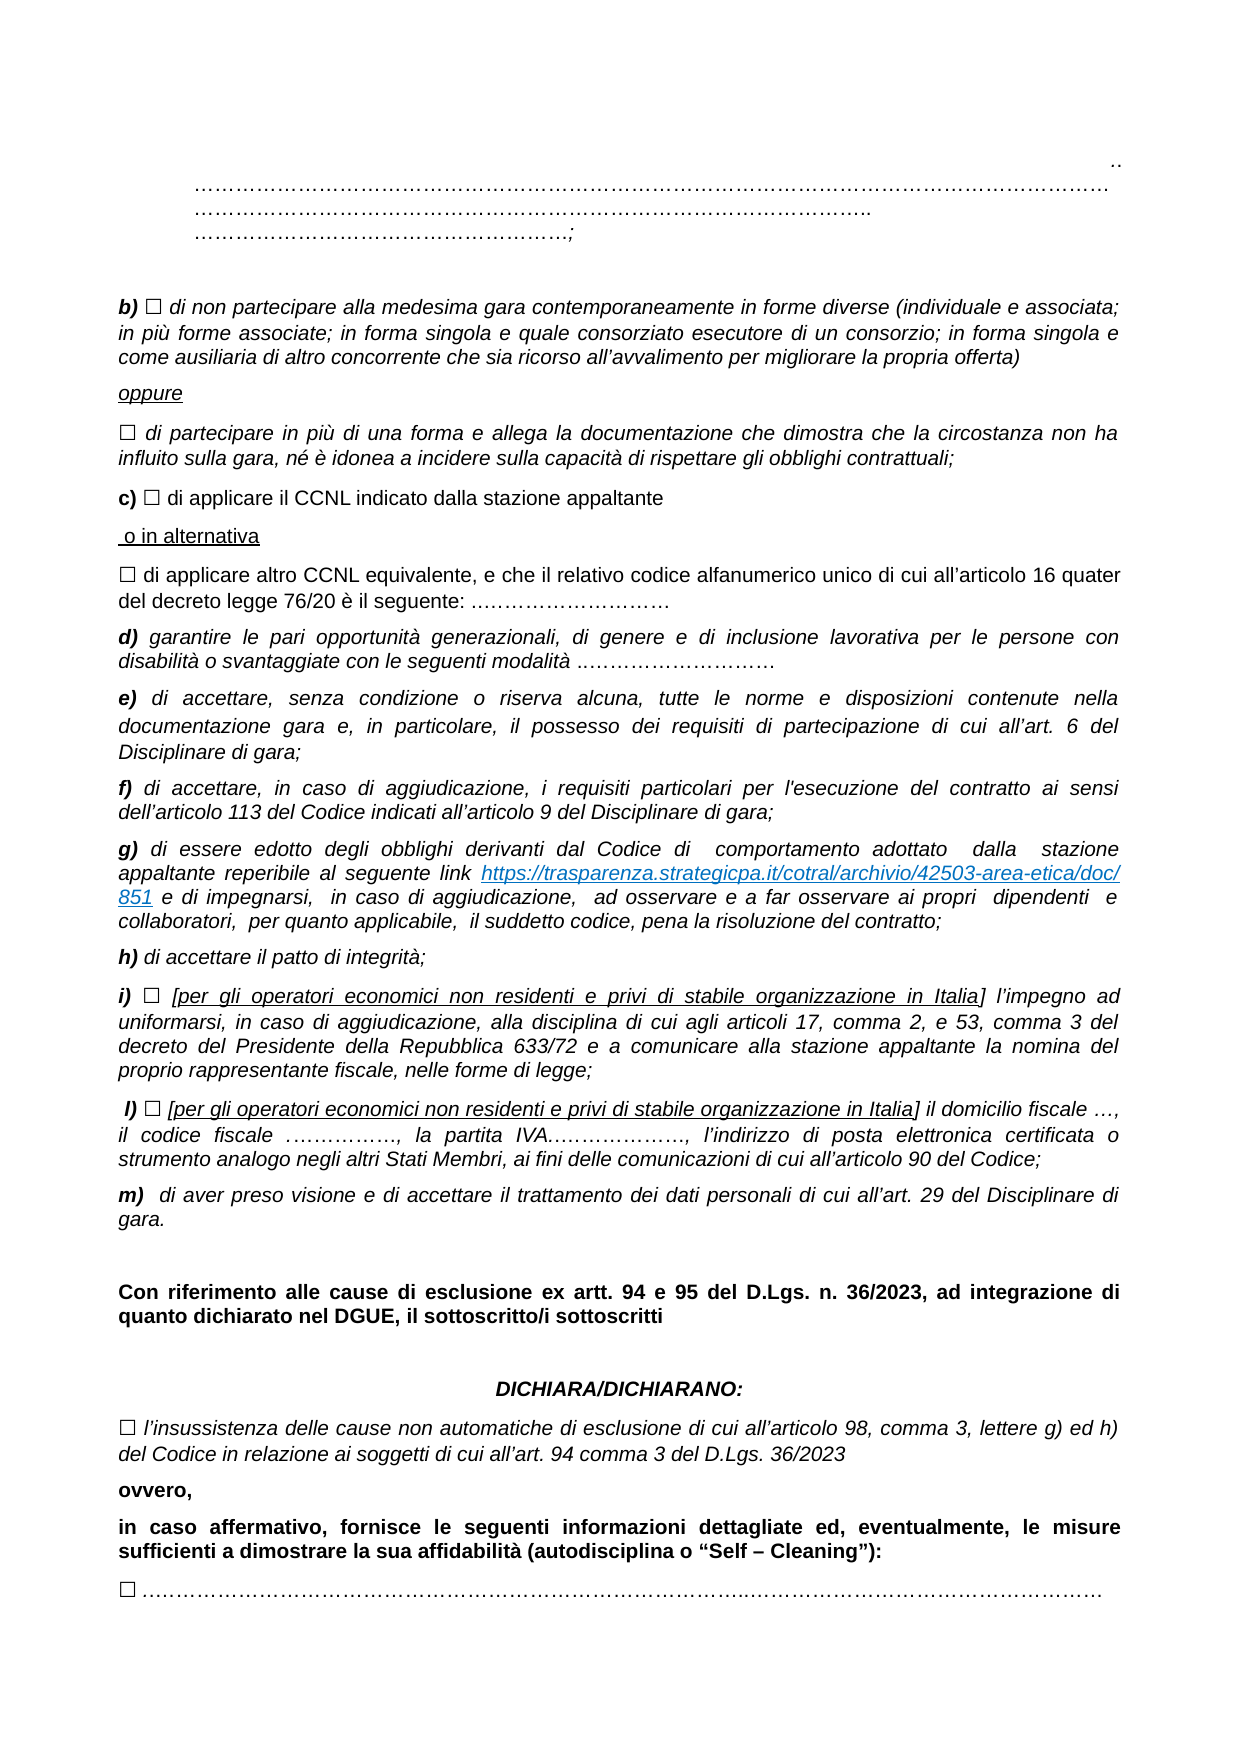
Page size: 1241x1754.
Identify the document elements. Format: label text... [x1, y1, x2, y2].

text Con riferimento alle cause di esclusione ex artt. 94 e 95 del D.Lgs. n. 36/2023, ad integrazione di quanto dichiarato nel DGUE, il sottoscritto/i sottoscritti [118, 1280, 1122, 1328]
text g) di essere edotto degli obblighi derivanti dal Codice di comportamento adottato dalla stazione appaltante reperibile al seguente link https://trasparenza.strategicpa.it/cotral/archivio/42503-area-etica/doc/851 e di impegnarsi, in caso di aggiudicazione, ad osservare e a far osservare ai propri dipendenti e collaboratori, per quanto applicabile, il suddetto codice, pena la risoluzione del contratto; [118, 837, 1122, 932]
text f) di accettare, in caso di aggiudicazione, i requisiti particolari per l'esecuzione del contratto ai sensi dell’articolo 113 del Codice indicati all’articolo 9 del Disciplinare di gara; [118, 776, 1122, 824]
text l’insussistenza delle cause non automatiche di esclusione di cui all’articolo 98, comma 3, lettere g) ed h) del Codice in relazione ai soggetti di cui all’art. 94 comma 3 del D.Lgs. 36/2023 [118, 1413, 1122, 1466]
text . [118, 1575, 1122, 1603]
text e) di accettare, senza condizione o riserva alcuna, tutte le norme e disposizioni contenute nella documentazione gara e, in particolare, il possesso dei requisiti di partecipazione di cui all’art. 6 del Disciplinare di gara; [118, 685, 1122, 764]
text .; [193, 148, 1122, 243]
text i) [per gli operatori economici non residenti e privi di stabile organizzazione in Italia] l’impegno ad uniformarsi, in caso di aggiudicazione, alla disciplina di cui agli articoli 17, comma 2, e 53, comma 3 del decreto del Presidente della Repubblica 633/72 e a comunicare alla stazione appaltante la nomina del proprio rappresentante fiscale, nelle forme di legge; [118, 981, 1122, 1082]
text DICHIARA/DICHIARANO: [118, 1377, 1122, 1401]
text di applicare altro CCNL equivalente, e che il relativo codice alfanumerico unico di cui all’articolo 16 quater del decreto legge 76/20 è il seguente: . [118, 560, 1122, 612]
text b) di non partecipare alla medesima gara contemporaneamente in forme diverse (individuale e associata; in più forme associate; in forma singola e quale consorziato esecutore di un consorzio; in forma singola e come ausiliaria di altro concorrente che sia ricorso all’avvalimento per migliorare la propria offerta) [118, 292, 1122, 369]
text m) di aver preso visione e di accettare il trattamento dei dati personali di cui all’art. 29 del Disciplinare di gara. [118, 1183, 1122, 1231]
text ovvero, [118, 1478, 1122, 1502]
text d) garantire le pari opportunità generazionali, di genere e di inclusione lavorativa per le persone con disabilità o svantaggiate con le seguenti modalità . [118, 625, 1122, 673]
text oppure [118, 381, 1122, 405]
text l) [per gli operatori economici non residenti e privi di stabile organizzazione in Italia] il domicilio fiscale …, il codice fiscale ., la partita IVA., l’indirizzo di posta elettronica certificata o strumento analogo negli altri Stati Membri, ai fini delle comunicazioni di cui all’articolo 90 del Codice; [118, 1094, 1122, 1171]
text in caso affermativo, fornisce le seguenti informazioni dettagliate ed, eventualmente, le misure sufficienti a dimostrare la sua affidabilità (autodisciplina o “Self – Cleaning”): [118, 1515, 1122, 1563]
text o in alternativa [118, 523, 1122, 547]
text c) di applicare il CCNL indicato dalla stazione appaltante [118, 483, 1122, 511]
text di partecipare in più di una forma e allega la documentazione che dimostra che la circostanza non ha influito sulla gara, né è idonea a incidere sulla capacità di rispettare gli obblighi contrattuali; [118, 418, 1122, 470]
text h) di accettare il patto di integrità; [118, 945, 1122, 969]
